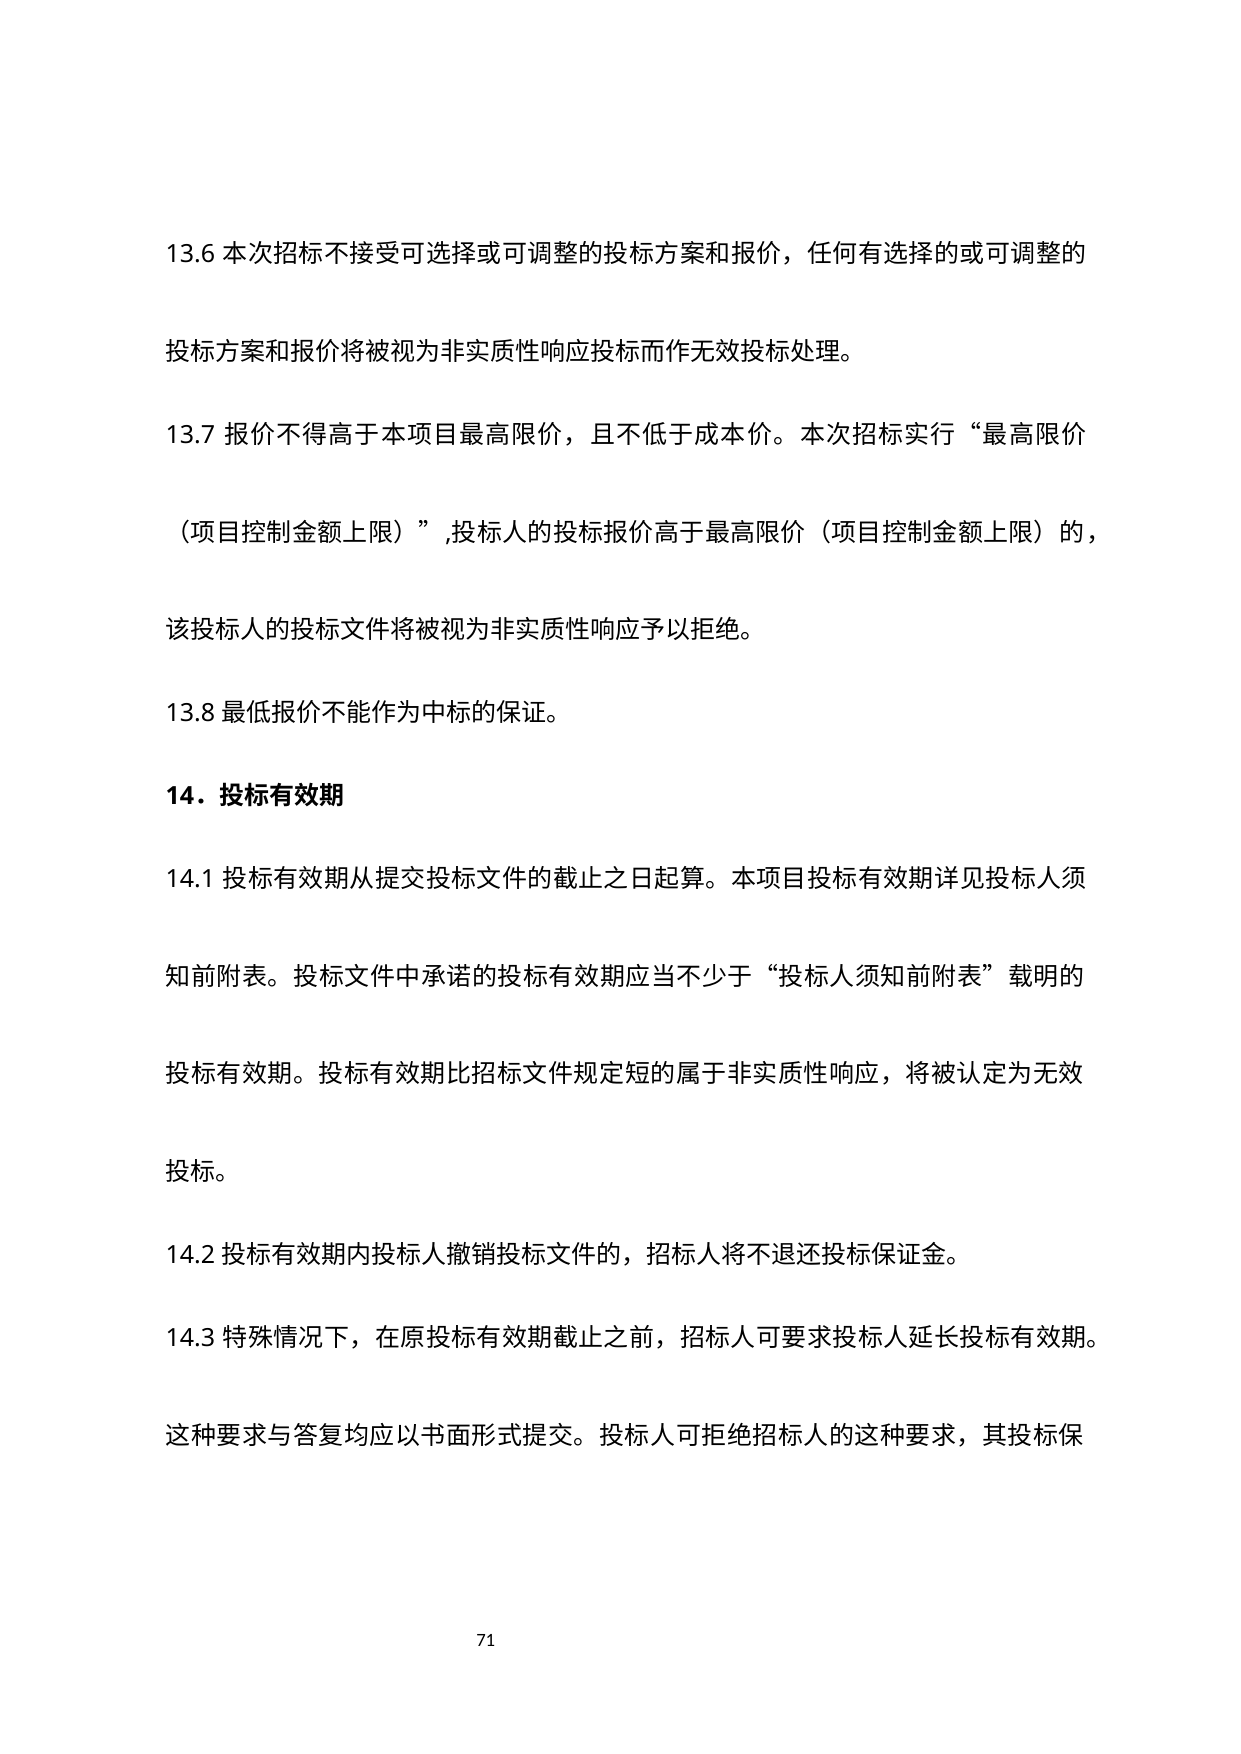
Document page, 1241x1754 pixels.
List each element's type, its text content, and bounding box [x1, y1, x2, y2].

text 13.8 最低报价不能作为中标的保证。 [165, 678, 1087, 743]
text 14.2 投标有效期内投标人撤销投标文件的，招标人将不退还投标保证金。 [165, 1220, 1087, 1285]
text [165, 1303, 1087, 1466]
text 13.6 本次招标不接受可选择或可调整的投标方案和报价，任何有选择的或可调整的投标方案和报价将被视为非实质性响应投标而作无效投标处理。 [165, 219, 1087, 382]
text 14．投标有效期 [165, 761, 1087, 826]
text 13.7 报价不得高于本项目最高限价，且不低于成本价。本次招标实行“最高限价（项目控制金额上限）”,投标人的投标报价高于最高限价（项目控制金额上限）的，该投标人的投标文件将被视为非实质性响应予以拒绝。 [165, 400, 1087, 660]
text 14.1 投标有效期从提交投标文件的截止之日起算。本项目投标有效期详见投标人须知前附表。投标文件中承诺的投标有效期应当不少于“投标人须知前附表”载明的投标有效期。投标有效期比招标文件规定短的属于非实质性响应，将被认定为无效投标。 [165, 844, 1087, 1202]
